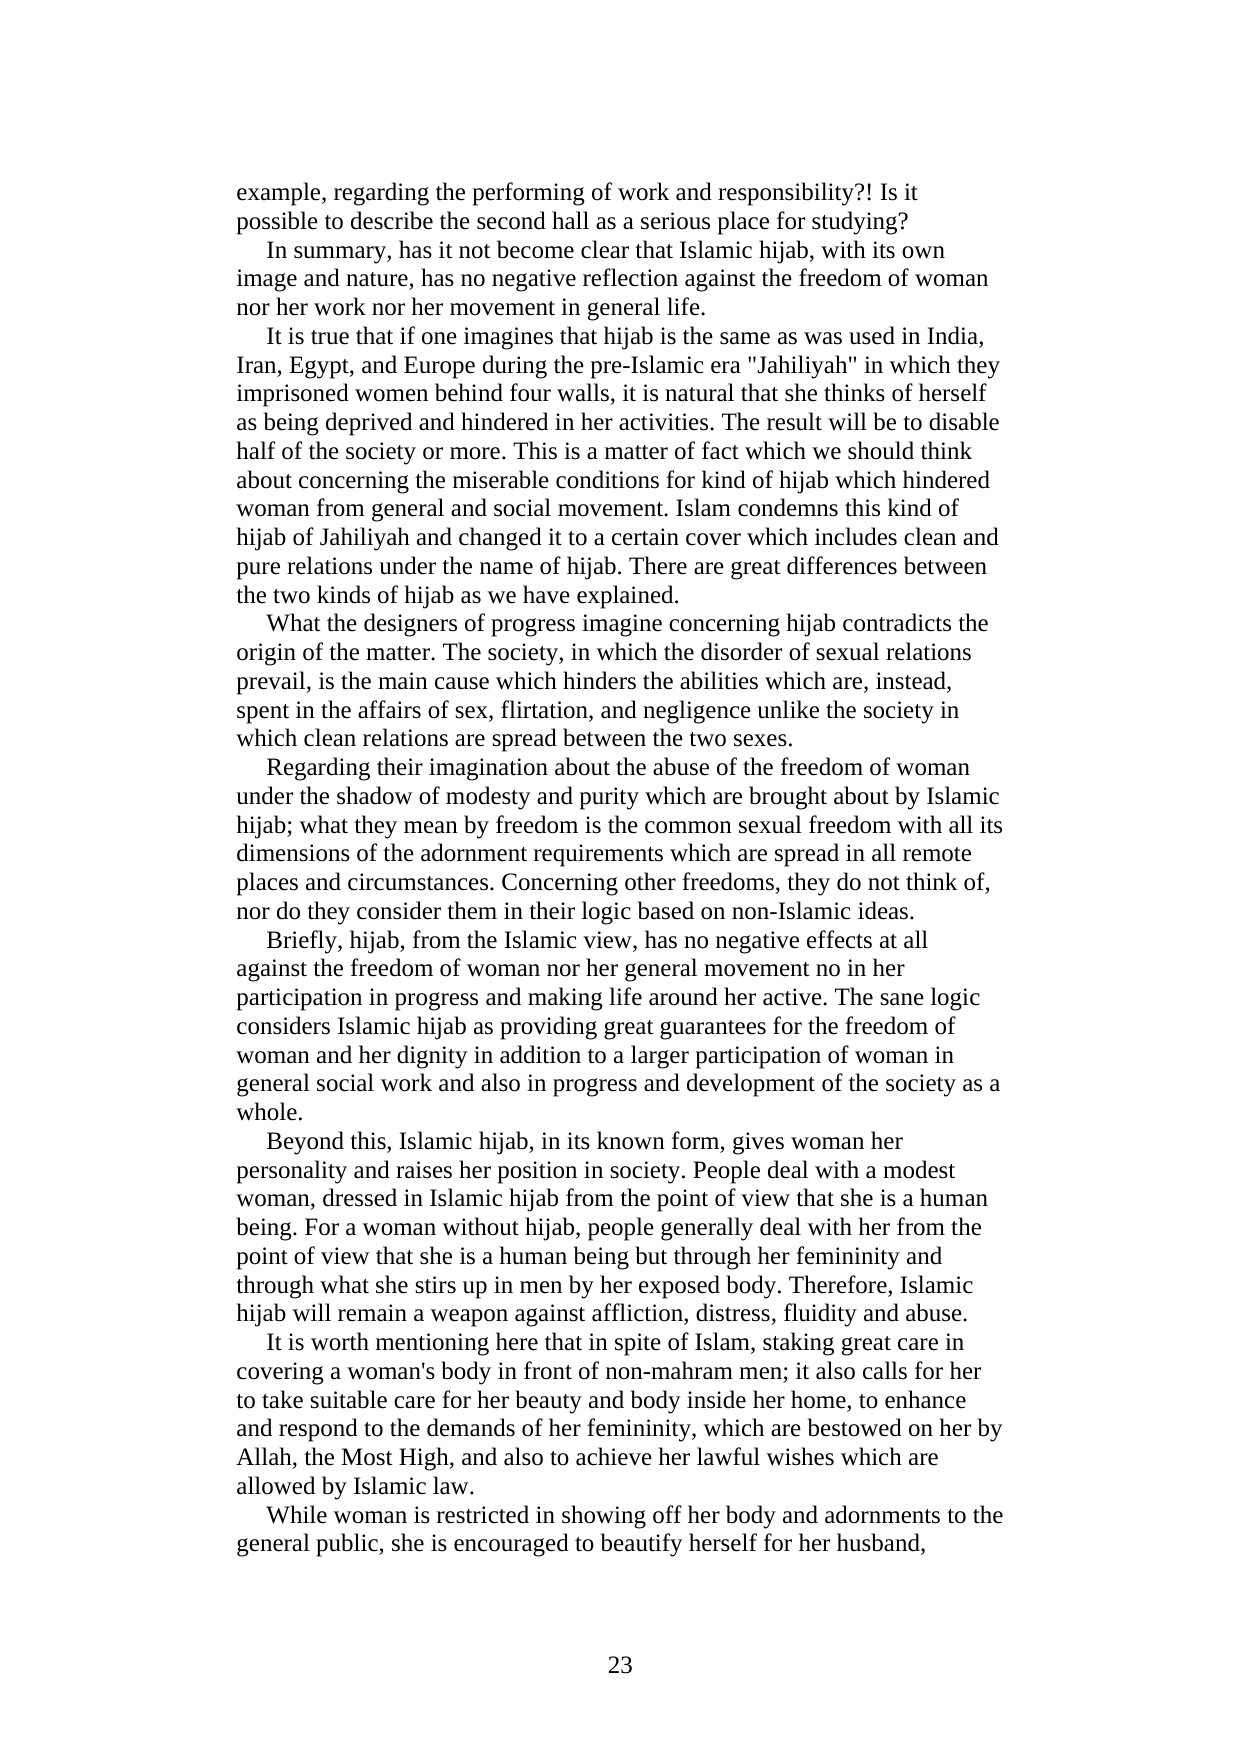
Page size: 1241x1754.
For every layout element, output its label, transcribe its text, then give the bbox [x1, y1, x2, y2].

text What the designers of progress imagine concerning hijab contradicts the origin of the matter. The society, in which the disorder of sexual relations prevail, is the main cause which hinders the abilities which are, instead, spent in the affairs of sex, flirtation, and negligence unlike the society in which clean relations are spread between the two sexes. [236, 608, 1004, 752]
text It is worth mentioning here that in spite of Islam, staking great care in covering a woman's body in front of non-mahram men; it also calls for her to take suitable care for her beauty and body inside her home, to enhance and respond to the demands of her femininity, which are bestowed on her by Allah, the Most High, and also to achieve her lawful wishes which are allowed by Islamic law. [236, 1327, 1004, 1500]
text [236, 177, 1004, 235]
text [236, 1500, 1004, 1557]
text It is true that if one imagines that hijab is the same as was used in India, Iran, Egypt, and Europe during the pre-Islamic era "Jahiliyah" in which they imprisoned women behind four walls, it is natural that she thinks of herself as being deprived and hindered in her activities. The result will be to disable half of the society or more. This is a matter of fact which we should think about concerning the miserable conditions for kind of hijab which hindered woman from general and social movement. Islam condemns this kind of hijab of Jahiliyah and changed it to a certain cover which includes clean and pure relations under the name of hijab. There are great differences between the two kinds of hijab as we have explained. [236, 321, 1004, 608]
text Briefly, hijab, from the Islamic view, has no negative effects at all against the freedom of woman nor her general movement no in her participation in progress and making life around her active. The sane logic considers Islamic hijab as providing great guarantees for the freedom of woman and her dignity in addition to a larger participation of woman in general social work and also in progress and development of the society as a whole. [236, 925, 1004, 1126]
text Beyond this, Islamic hijab, in its known form, gives woman her personality and raises her position in society. People deal with a modest woman, dressed in Islamic hijab from the point of view that she is a human being. For a woman without hijab, people generally deal with her from the point of view that she is a human being but through her femininity and through what she stirs up in men by her exposed body. Therefore, Islamic hijab will remain a weapon against affliction, distress, fluidity and abuse. [236, 1126, 1004, 1327]
text In summary, has it not become clear that Islamic hijab, with its own image and nature, has no negative reflection against the freedom of woman nor her work nor her movement in general life. [236, 235, 1004, 321]
text Regarding their imagination about the abuse of the freedom of woman under the shadow of modesty and purity which are brought about by Islamic hijab; what they mean by freedom is the common sexual freedom with all its dimensions of the adornment requirements which are spread in all remote places and circumstances. Concerning other freedoms, they do not think of, nor do they consider them in their logic based on non-Islamic ideas. [236, 752, 1004, 925]
